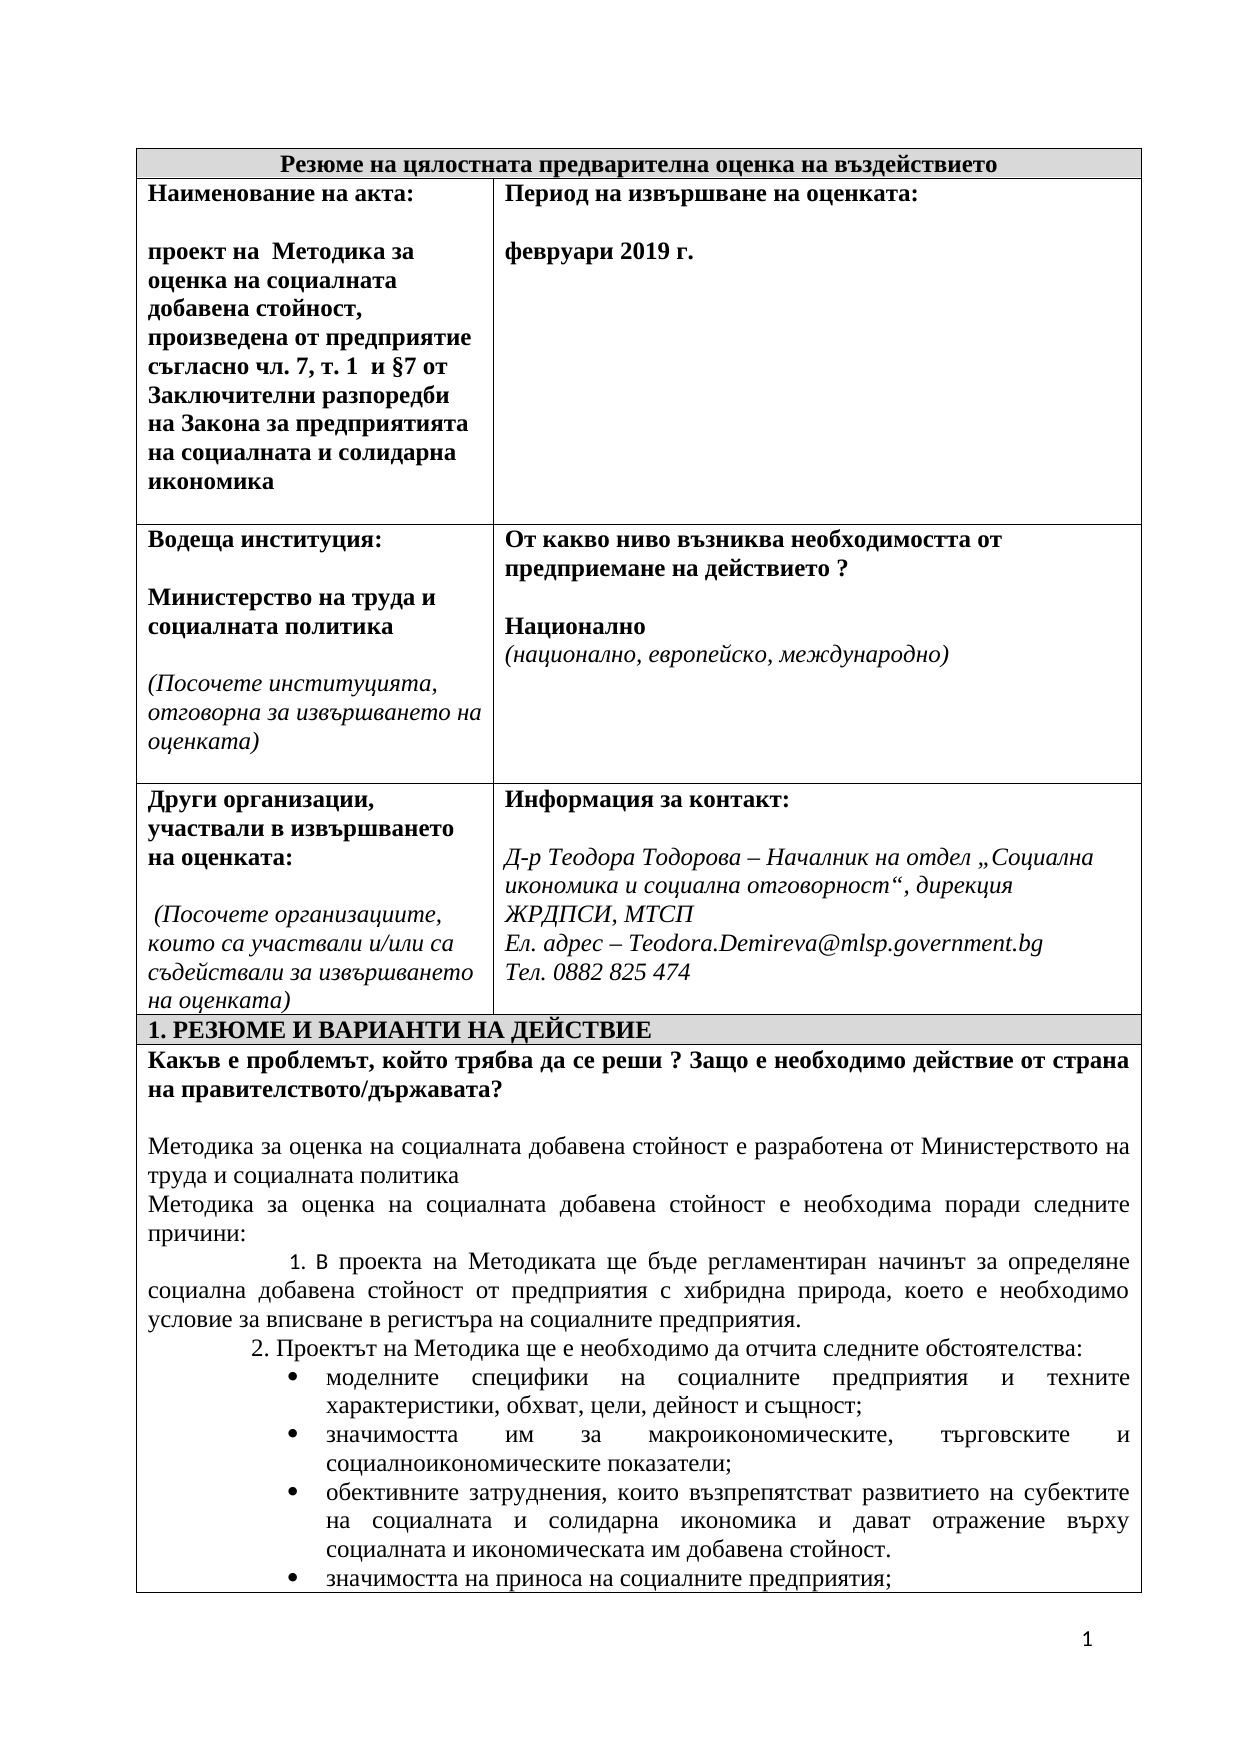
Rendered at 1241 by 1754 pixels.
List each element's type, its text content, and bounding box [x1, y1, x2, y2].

table_cell Информация за контакт: Д-р Теодора Тодорова – Началник на отдел „Социална икономика и социална отговорност“, дирекция ЖРДПСИ, МТСП Ел. адрес – Teodora.Demireva@mlsp.government.bg Тел. 0882 825 474 [494, 784, 1141, 1014]
table_header Резюме на цялостната предварителна оценка на въздействието [137, 149, 1141, 177]
table_cell Други организации, участвали в извършването на оценката: (Посочете организациите, които са участвали и/или са съдействали за извършването на оценката) [137, 784, 493, 1014]
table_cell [137, 1045, 1141, 1592]
table_cell Наименование на акта: проект на Методика за оценка на социалната добавена стойност, произведена от предприятие съгласно чл. 7, т. 1 и §7 от Заключителни разпоредби на Закона за предприятията на социалната и солидарна икономика [137, 179, 493, 523]
table_cell От какво ниво възниква необходимостта от предприемане на действието ? Национално (национално, европейско, международно) [494, 525, 1141, 783]
table_cell 1. РЕЗЮМЕ И ВАРИАНТИ НА ДЕЙСТВИЕ [137, 1015, 1141, 1044]
table_cell Период на извършване на оценката: февруари 2019 г. [494, 179, 1141, 523]
table_cell Водеща институция: Министерство на труда и социалната политика (Посочете институцията, отговорна за извършването на оценката) [137, 525, 493, 783]
